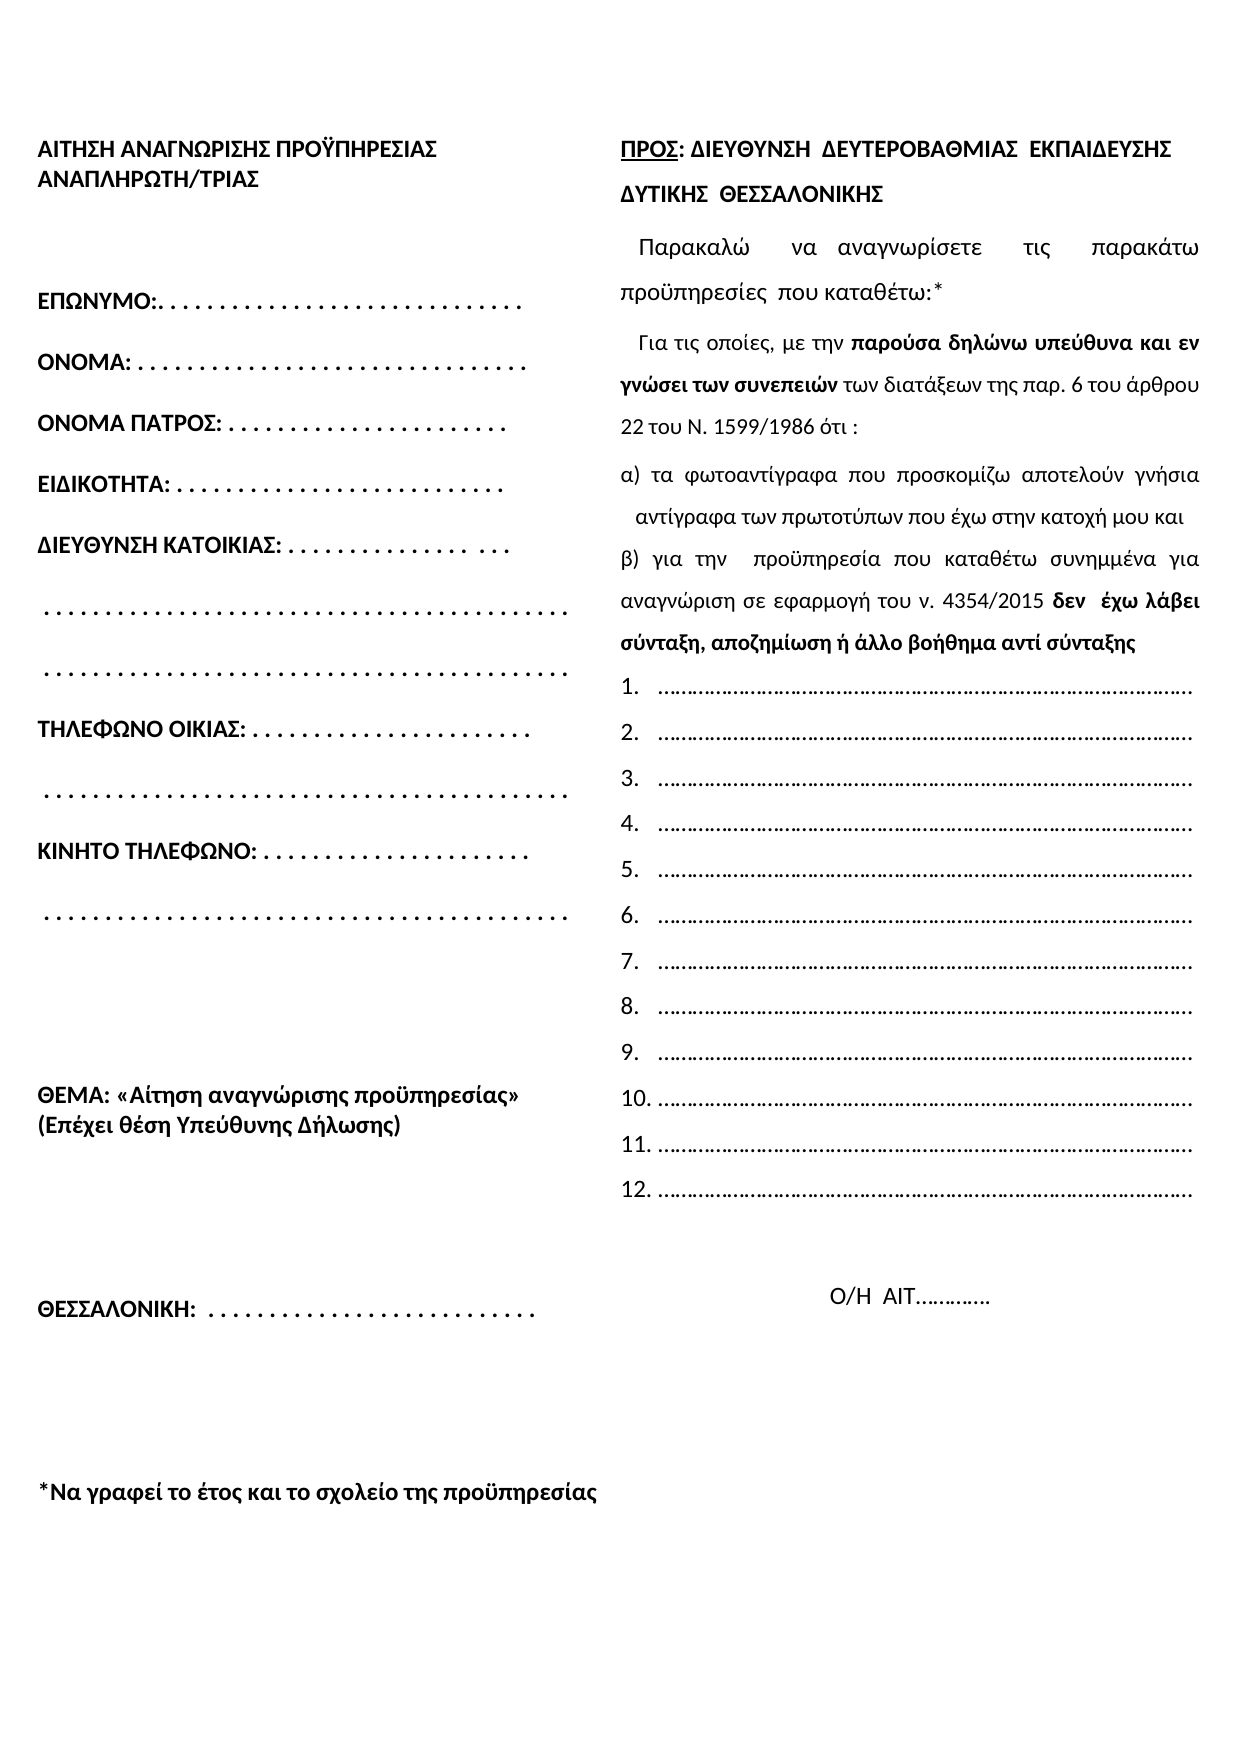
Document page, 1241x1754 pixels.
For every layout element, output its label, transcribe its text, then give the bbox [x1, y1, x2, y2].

text . . . . . . . . . . . . . . . . . . . . . . . . . . . . . . . . . . . . . . . . . . . [37, 652, 617, 682]
list ………………………………………………………………………………… [620, 716, 1200, 747]
list ………………………………………………………………………………… [620, 899, 1200, 929]
list ………………………………………………………………………………… [620, 1082, 1200, 1112]
text *Να γραφεί το έτος και το σχολείο της προϋπηρεσίας [37, 1476, 617, 1506]
text . . . . . . . . . . . . . . . . . . . . . . . . . . . . . . . . . . . . . . . . . . . [37, 896, 617, 926]
text Για τις οποίες, με την παρούσα δηλώνω υπεύθυνα και εν γνώσει των συνεπειών των διατάξεων της παρ. 6 του άρθρου 22 του Ν. 1599/1986 ότι : [620, 328, 1200, 440]
list ………………………………………………………………………………… [620, 1036, 1200, 1067]
text ΘΕΜΑ: «Αίτηση αναγνώρισης προϋπηρεσίας» [37, 1079, 617, 1109]
list ………………………………………………………………………………… [620, 853, 1200, 884]
text α) τα φωτοαντίγραφα που προσκομίζω αποτελούν γνήσια αντίγραφα των πρωτοτύπων που έχω στην κατοχή μου και [620, 461, 1200, 531]
list ………………………………………………………………………………… [620, 991, 1200, 1021]
list ………………………………………………………………………………… [620, 808, 1200, 838]
text ΟΝΟΜΑ: . . . . . . . . . . . . . . . . . . . . . . . . . . . . . . . . [37, 347, 617, 377]
text . . . . . . . . . . . . . . . . . . . . . . . . . . . . . . . . . . . . . . . . . . . [37, 774, 617, 804]
text Ο/Η ΑΙΤ…………. [620, 1280, 1200, 1311]
text Παρακαλώ να αναγνωρίσετε τις παρακάτω προϋπηρεσίες που καταθέτω:* [620, 231, 1200, 307]
text (Επέχει θέση Υπεύθυνης Δήλωσης) [37, 1109, 617, 1140]
text ΔΙΕΥΘΥΝΣΗ ΚΑΤΟΙΚΙΑΣ: . . . . . . . . . . . . . . . . . . [37, 530, 617, 560]
text ΠΡΟΣ: ΔΙΕΥΘΥΝΣΗ ΔΕΥΤΕΡΟΒΑΘΜΙΑΣ ΕΚΠΑΙΔΕΥΣΗΣ ΔΥΤΙΚΗΣ ΘΕΣΣΑΛΟΝΙΚΗΣ [620, 133, 1200, 209]
list ………………………………………………………………………………… [620, 670, 1200, 701]
text ΟΝΟΜΑ ΠΑΤΡΟΣ: . . . . . . . . . . . . . . . . . . . . . . . [37, 408, 617, 438]
text ΑΙΤΗΣΗ ΑΝΑΓΝΩΡΙΣΗΣ ΠΡΟΫΠΗΡΕΣΙΑΣ ΑΝΑΠΛΗΡΩΤΗ/ΤΡΙΑΣ [37, 133, 617, 194]
list ………………………………………………………………………………… [620, 762, 1200, 792]
text β) για την προϋπηρεσία που καταθέτω συνημμένα για αναγνώριση σε εφαρμογή του ν. 4354/2015 δεν έχω λάβει σύνταξη, αποζημίωση ή άλλο βοήθημα αντί σύνταξης [620, 544, 1200, 656]
text ΤΗΛΕΦΩΝΟ ΟΙΚΙΑΣ: . . . . . . . . . . . . . . . . . . . . . . . [37, 713, 617, 743]
text ΕΙΔΙΚΟΤΗΤΑ: . . . . . . . . . . . . . . . . . . . . . . . . . . . [37, 469, 617, 499]
text . . . . . . . . . . . . . . . . . . . . . . . . . . . . . . . . . . . . . . . . . . . [37, 591, 617, 621]
list ………………………………………………………………………………… [620, 1128, 1200, 1158]
text ΘΕΣΣΑΛΟΝΙΚΗ: . . . . . . . . . . . . . . . . . . . . . . . . . . . [37, 1293, 617, 1323]
list ………………………………………………………………………………… [620, 945, 1200, 975]
text ΚΙΝΗΤΟ ΤΗΛΕΦΩΝΟ: . . . . . . . . . . . . . . . . . . . . . . [37, 835, 617, 865]
list ………………………………………………………………………………… [620, 1173, 1200, 1204]
text ΕΠΩΝΥΜΟ:. . . . . . . . . . . . . . . . . . . . . . . . . . . . . . [37, 286, 617, 316]
